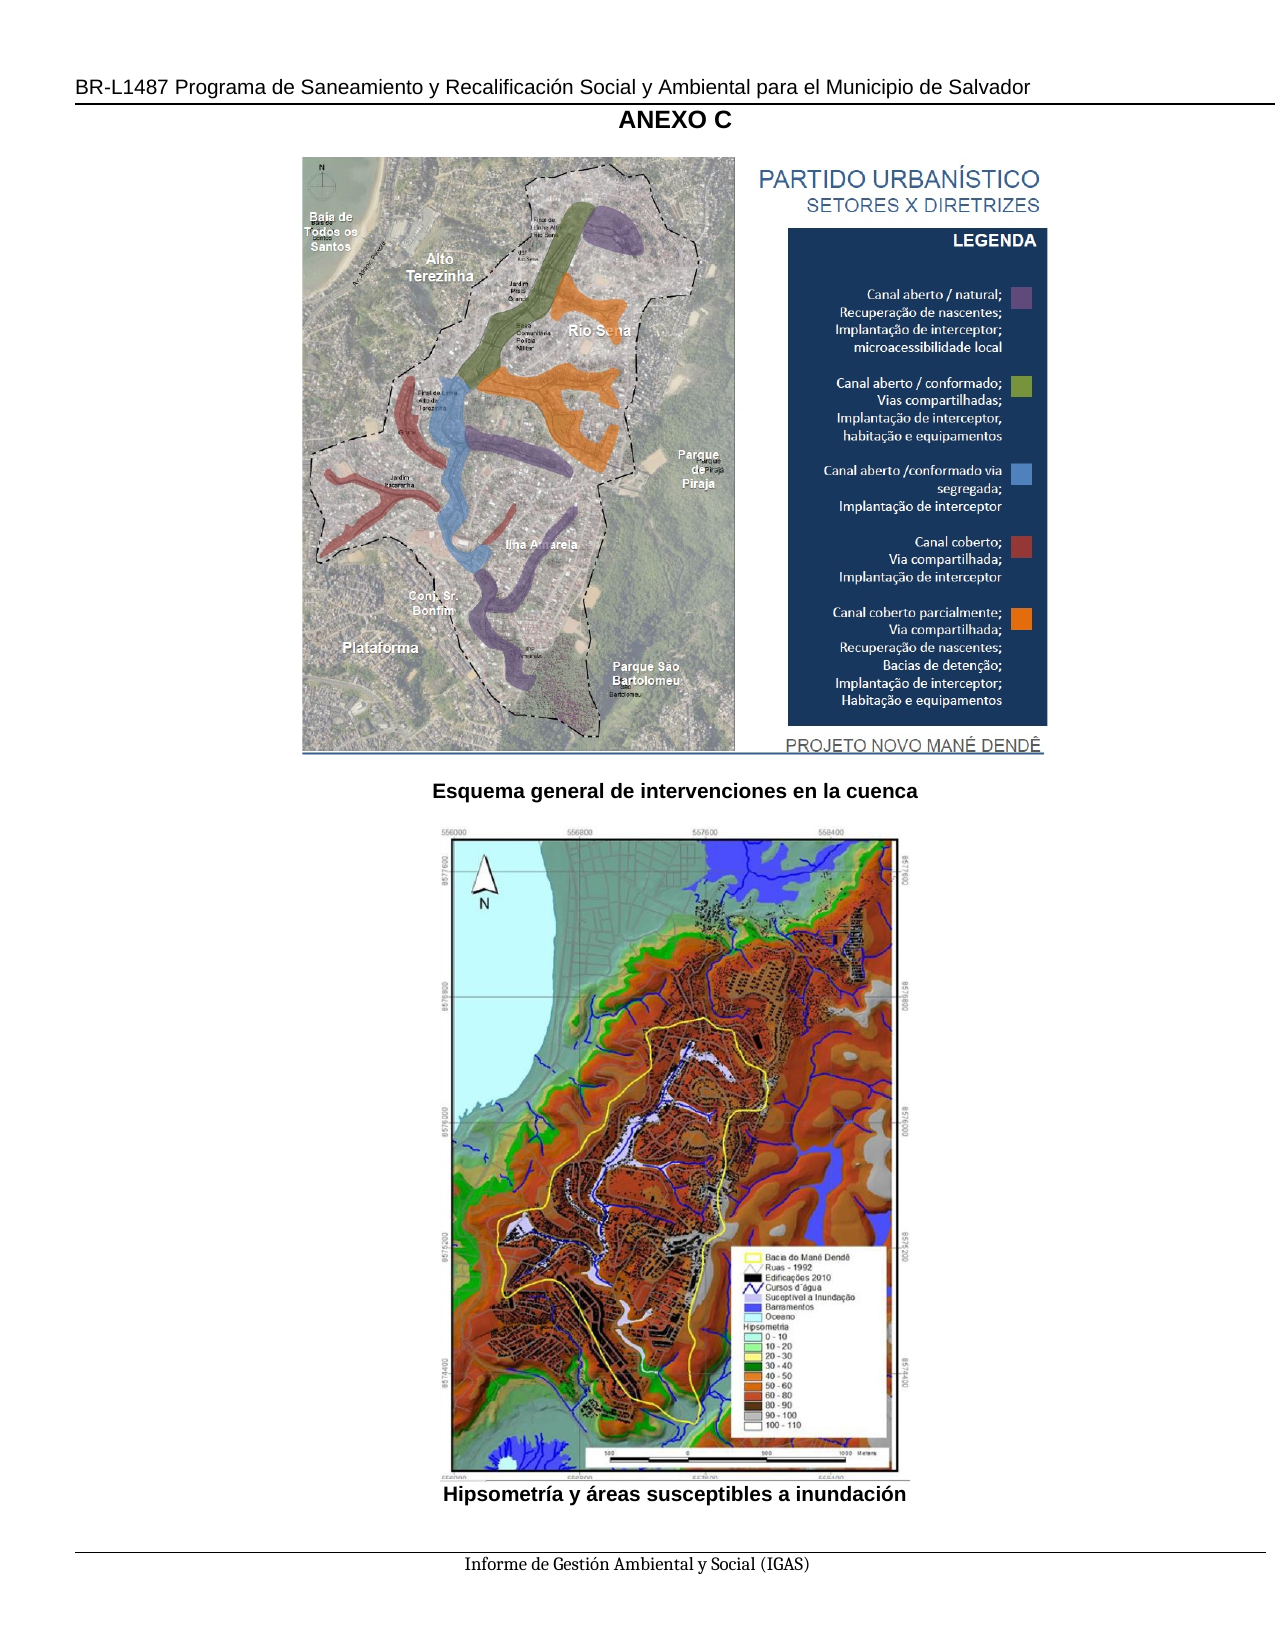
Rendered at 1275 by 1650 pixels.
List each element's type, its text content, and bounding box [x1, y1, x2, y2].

text Hipsometría y áreas susceptibles a inundación [75, 1482, 1275, 1506]
picture [302, 157, 1048, 755]
picture [439, 826, 911, 1482]
text ANEXO C [75, 105, 1275, 133]
text Esquema general de intervenciones en la cuenca [75, 779, 1275, 803]
